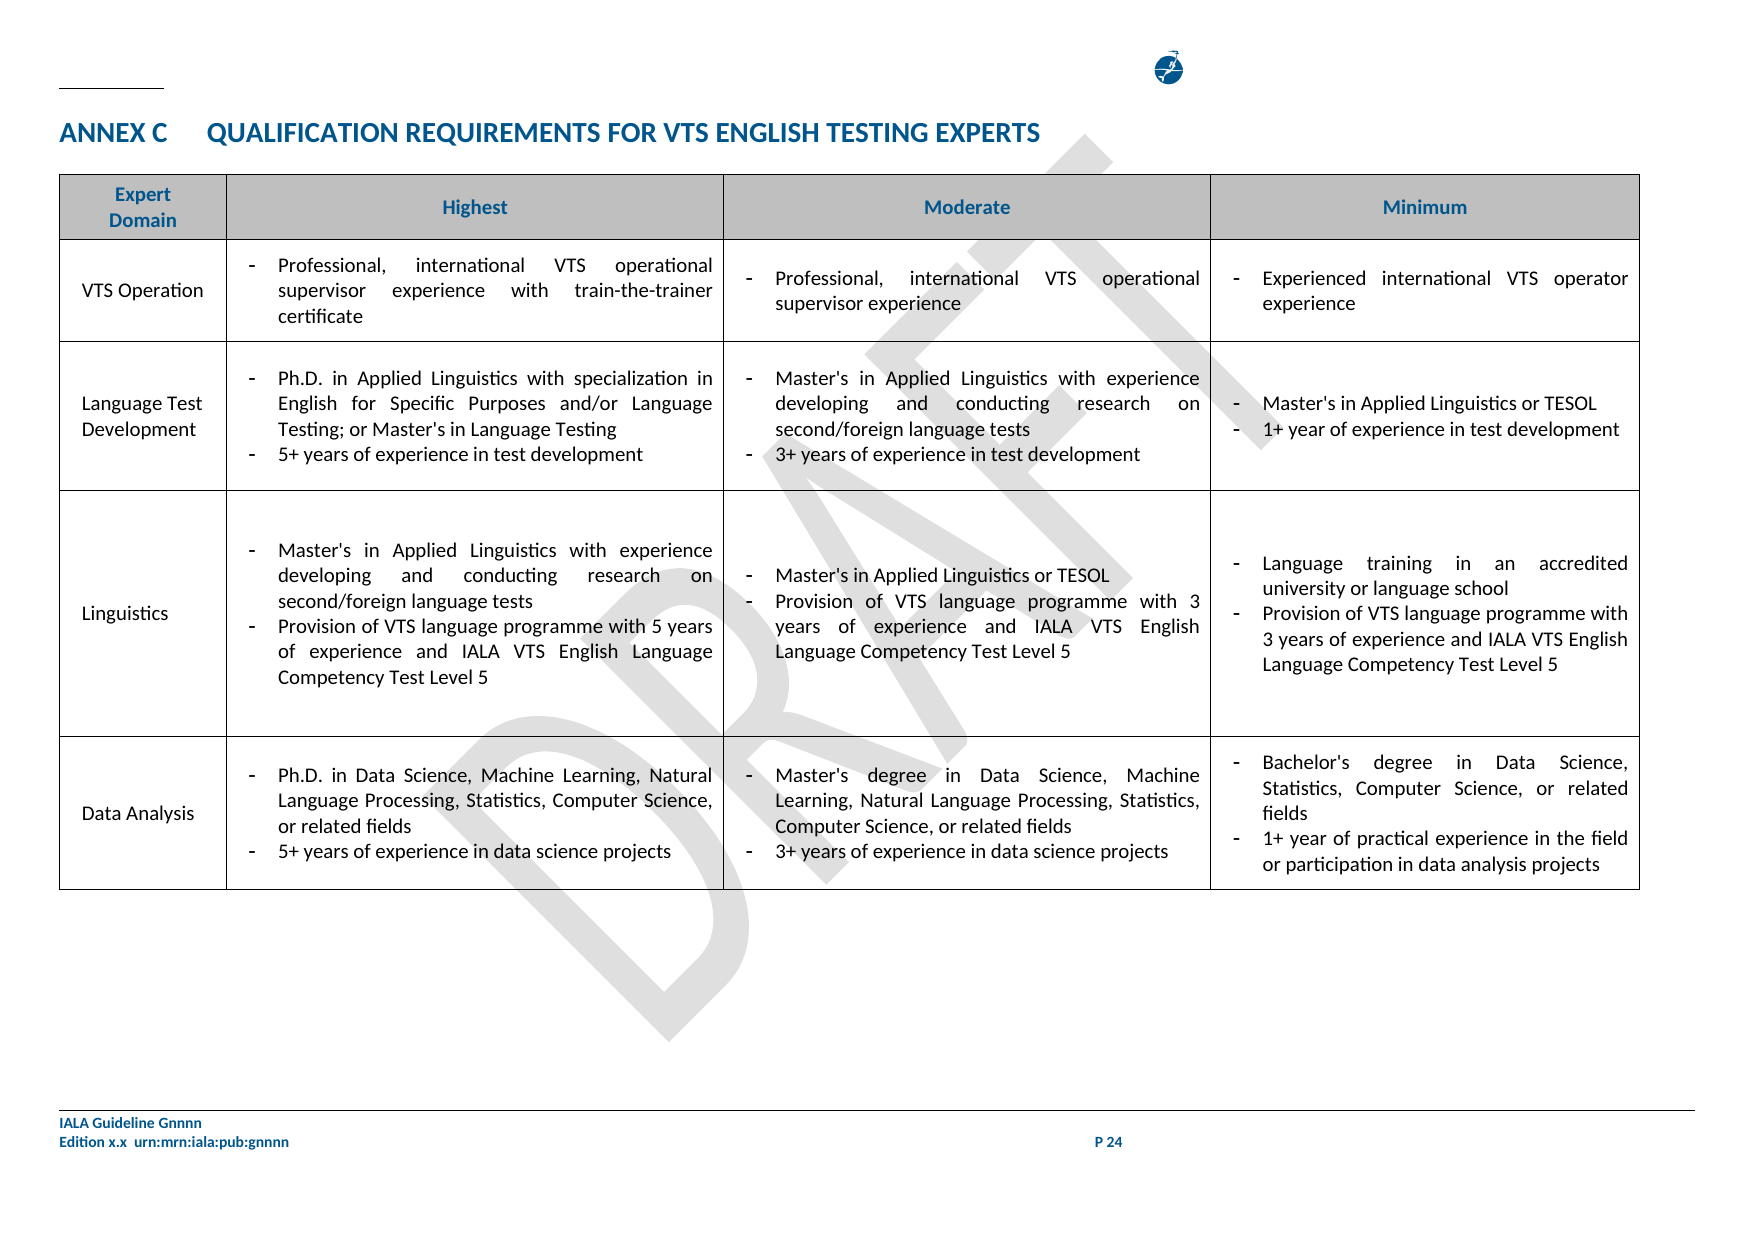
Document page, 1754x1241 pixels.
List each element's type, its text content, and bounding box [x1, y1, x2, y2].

table_cell Language Test Development [60, 342, 226, 490]
table_header Minimum [1211, 175, 1639, 239]
picture [1123, 0, 1242, 114]
table_header Moderate [724, 175, 1210, 239]
table_cell Master's in Applied Linguistics with experience developing and conducting research on second/foreign language tests 3+ years of experience in test development [724, 342, 1210, 490]
table_cell Master's degree in Data Science, Machine Learning, Natural Language Processing, Statistics, Computer Science, or related fields 3+ years of experience in data science projects [724, 737, 1210, 889]
table_cell Bachelor's degree in Data Science, Statistics, Computer Science, or related fields 1+ year of practical experience in the field or participation in data analysis projects [1211, 737, 1639, 889]
table_cell Professional, international VTS operational supervisor experience [724, 240, 1210, 341]
table_cell Experienced international VTS operator experience [1211, 240, 1639, 341]
table_cell Master's in Applied Linguistics or TESOL 1+ year of experience in test development [1211, 342, 1639, 490]
table_cell Master's in Applied Linguistics or TESOL Provision of VTS language programme with 3 years of experience and IALA VTS English Language Competency Test Level 5 [724, 491, 1210, 736]
table_header Highest [227, 175, 723, 239]
table_cell VTS Operation [60, 240, 226, 341]
table_cell Ph.D. in Data Science, Machine Learning, Natural Language Processing, Statistics, Computer Science, or related fields 5+ years of experience in data science projects [227, 737, 723, 889]
title Qualification Requirements for VTS English Testing Experts [59, 114, 1695, 149]
table_cell Ph.D. in Applied Linguistics with specialization in English for Specific Purposes and/or Language Testing; or Master's in Language Testing 5+ years of experience in test development [227, 342, 723, 490]
table_cell Master's in Applied Linguistics with experience developing and conducting research on second/foreign language tests Provision of VTS language programme with 5 years of experience and IALA VTS English Language Competency Test Level 5 [227, 491, 723, 736]
table_cell Data Analysis [60, 737, 226, 889]
table_cell Linguistics [60, 491, 226, 736]
table_header Expert Domain [60, 175, 226, 239]
table_cell Language training in an accredited university or language school Provision of VTS language programme with 3 years of experience and IALA VTS English Language Competency Test Level 5 [1211, 491, 1639, 736]
table_cell Professional, international VTS operational supervisor experience with train-the-trainer certificate [227, 240, 723, 341]
